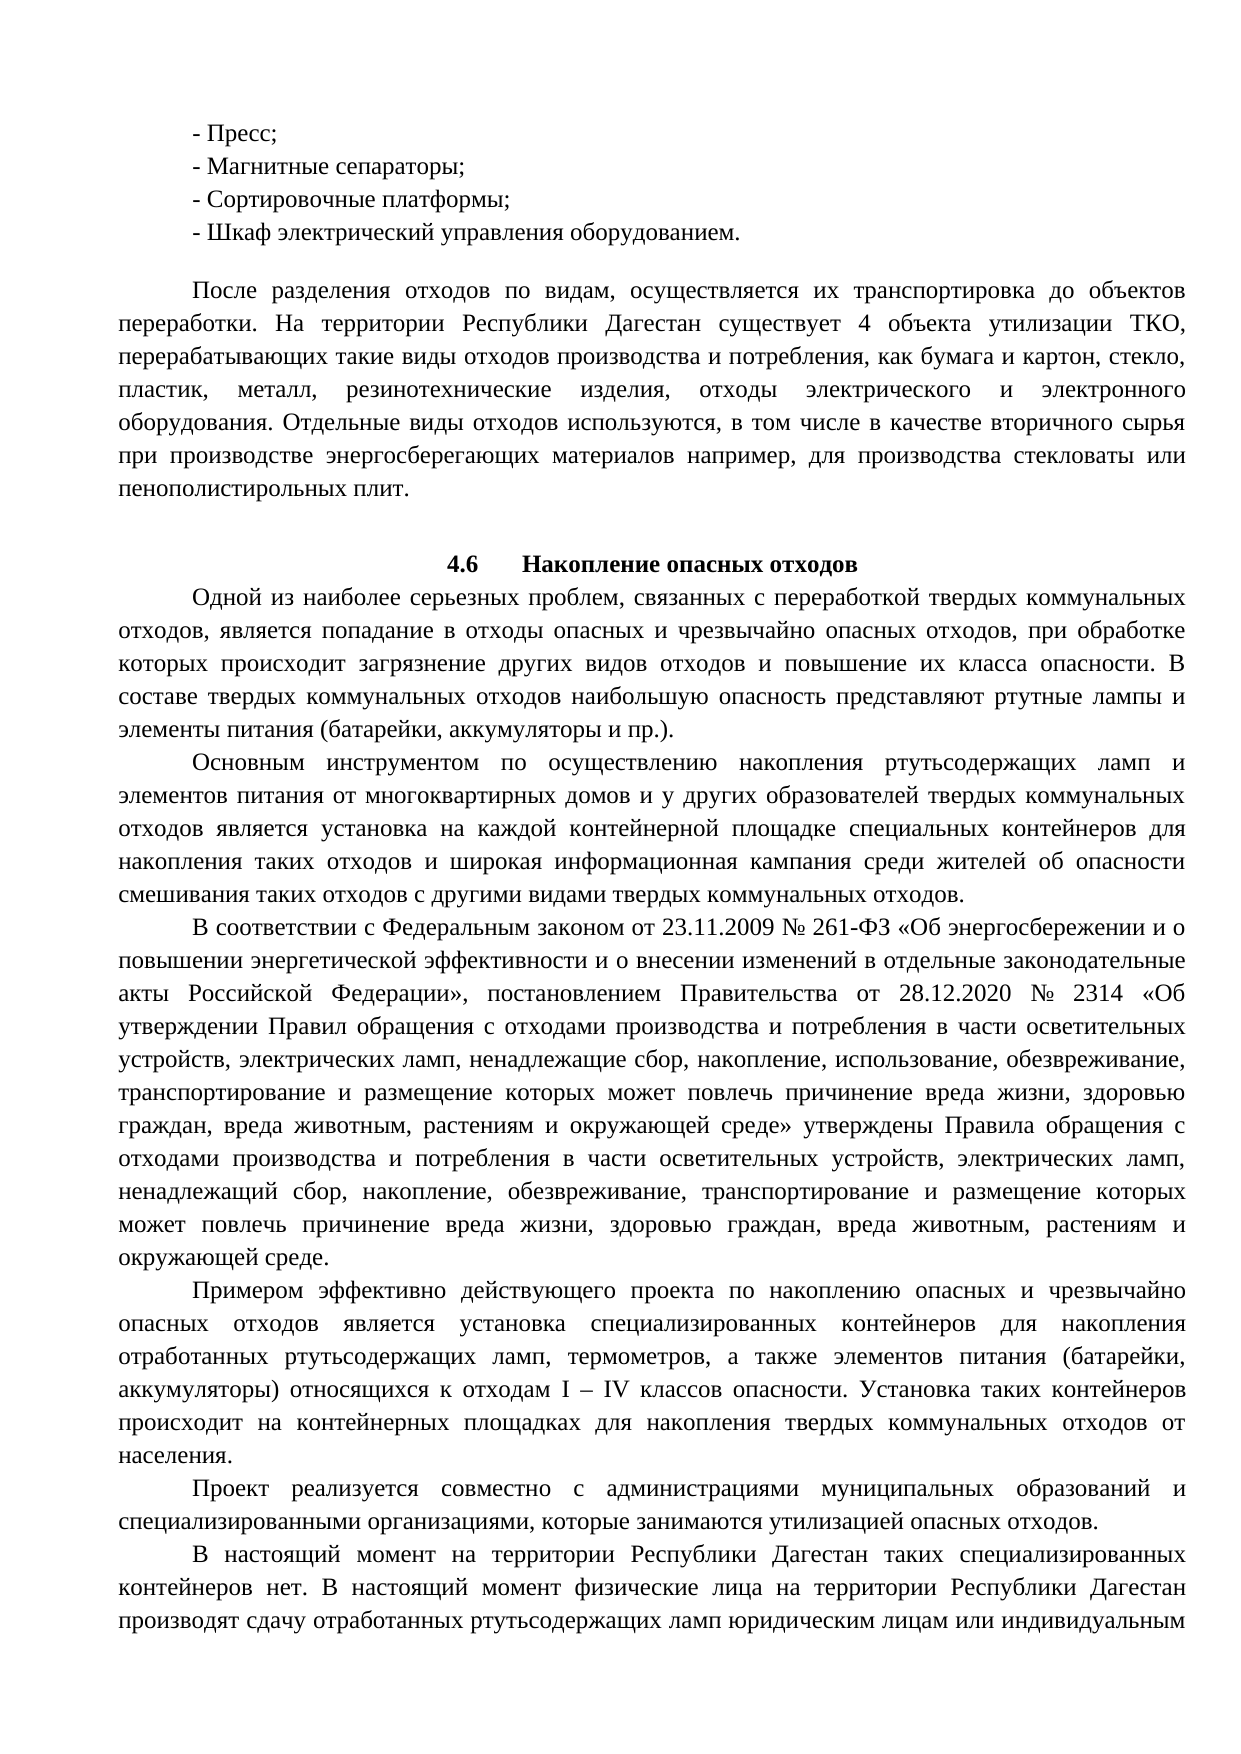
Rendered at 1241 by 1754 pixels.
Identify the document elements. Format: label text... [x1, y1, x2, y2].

list Одной из наиболее серьезных проблем, связанных с переработкой твердых коммунальных отходов, является попадание в отходы опасных и чрезвычайно опасных отходов, при обработке которых происходит загрязнение других видов отходов и повышение их класса опасности. В составе твердых коммунальных отходов наибольшую опасность представляют ртутные лампы и элементы питания (батарейки, аккумуляторы и пр.). [118, 582, 1187, 743]
text - Сортировочные платформы; [118, 184, 1187, 213]
text - Шкаф электрический управления оборудованием. [118, 217, 1187, 246]
text - Пресс; [118, 118, 1187, 147]
list Проект реализуется совместно с администрациями муниципальных образований и специализированными организациями, которые занимаются утилизацией опасных отходов. [118, 1473, 1187, 1535]
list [118, 1539, 1187, 1634]
list В соответствии с Федеральным законом от 23.11.2009 № 261-ФЗ «Об энергосбережении и о повышении энергетической эффективности и о внесении изменений в отдельные законодательные акты Российской Федерации», постановлением Правительства от 28.12.2020 № 2314 «Об утверждении Правил обращения с отходами производства и потребления в части осветительных устройств, электрических ламп, ненадлежащие сбор, накопление, использование, обезвреживание, транспортирование и размещение которых может повлечь причинение вреда жизни, здоровью граждан, вреда животным, растениям и окружающей среде» утверждены Правила обращения с отходами производства и потребления в части осветительных устройств, электрических ламп, ненадлежащий сбор, накопление, обезвреживание, транспортирование и размещение которых может повлечь причинение вреда жизни, здоровью граждан, вреда животным, растениям и окружающей среде. [118, 912, 1187, 1271]
text После разделения отходов по видам, осуществляется их транспортировка до объектов переработки. На территории Республики Дагестан существует 4 объекта утилизации ТКО, перерабатывающих такие виды отходов производства и потребления, как бумага и картон, стекло, пластик, металл, резинотехнические изделия, отходы электрического и электронного оборудования. Отдельные виды отходов используются, в том числе в качестве вторичного сырья при производстве энергосберегающих материалов например, для производства стекловаты или пенополистирольных плит. [118, 275, 1187, 502]
list Основным инструментом по осуществлению накопления ртутьсодержащих ламп и элементов питания от многоквартирных домов и у других образователей твердых коммунальных отходов является установка на каждой контейнерной площадке специальных контейнеров для накопления таких отходов и широкая информационная кампания среди жителей об опасности смешивания таких отходов с другими видами твердых коммунальных отходов. [118, 747, 1187, 908]
text - Магнитные сепараторы; [118, 151, 1187, 180]
subtitle Накопление опасных отходов [118, 549, 1187, 577]
list Примером эффективно действующего проекта по накоплению опасных и чрезвычайно опасных отходов является установка специализированных контейнеров для накопления отработанных ртутьсодержащих ламп, термометров, а также элементов питания (батарейки, аккумуляторы) относящихся к отходам I – IV классов опасности. Установка таких контейнеров происходит на контейнерных площадках для накопления твердых коммунальных отходов от населения. [118, 1275, 1187, 1469]
